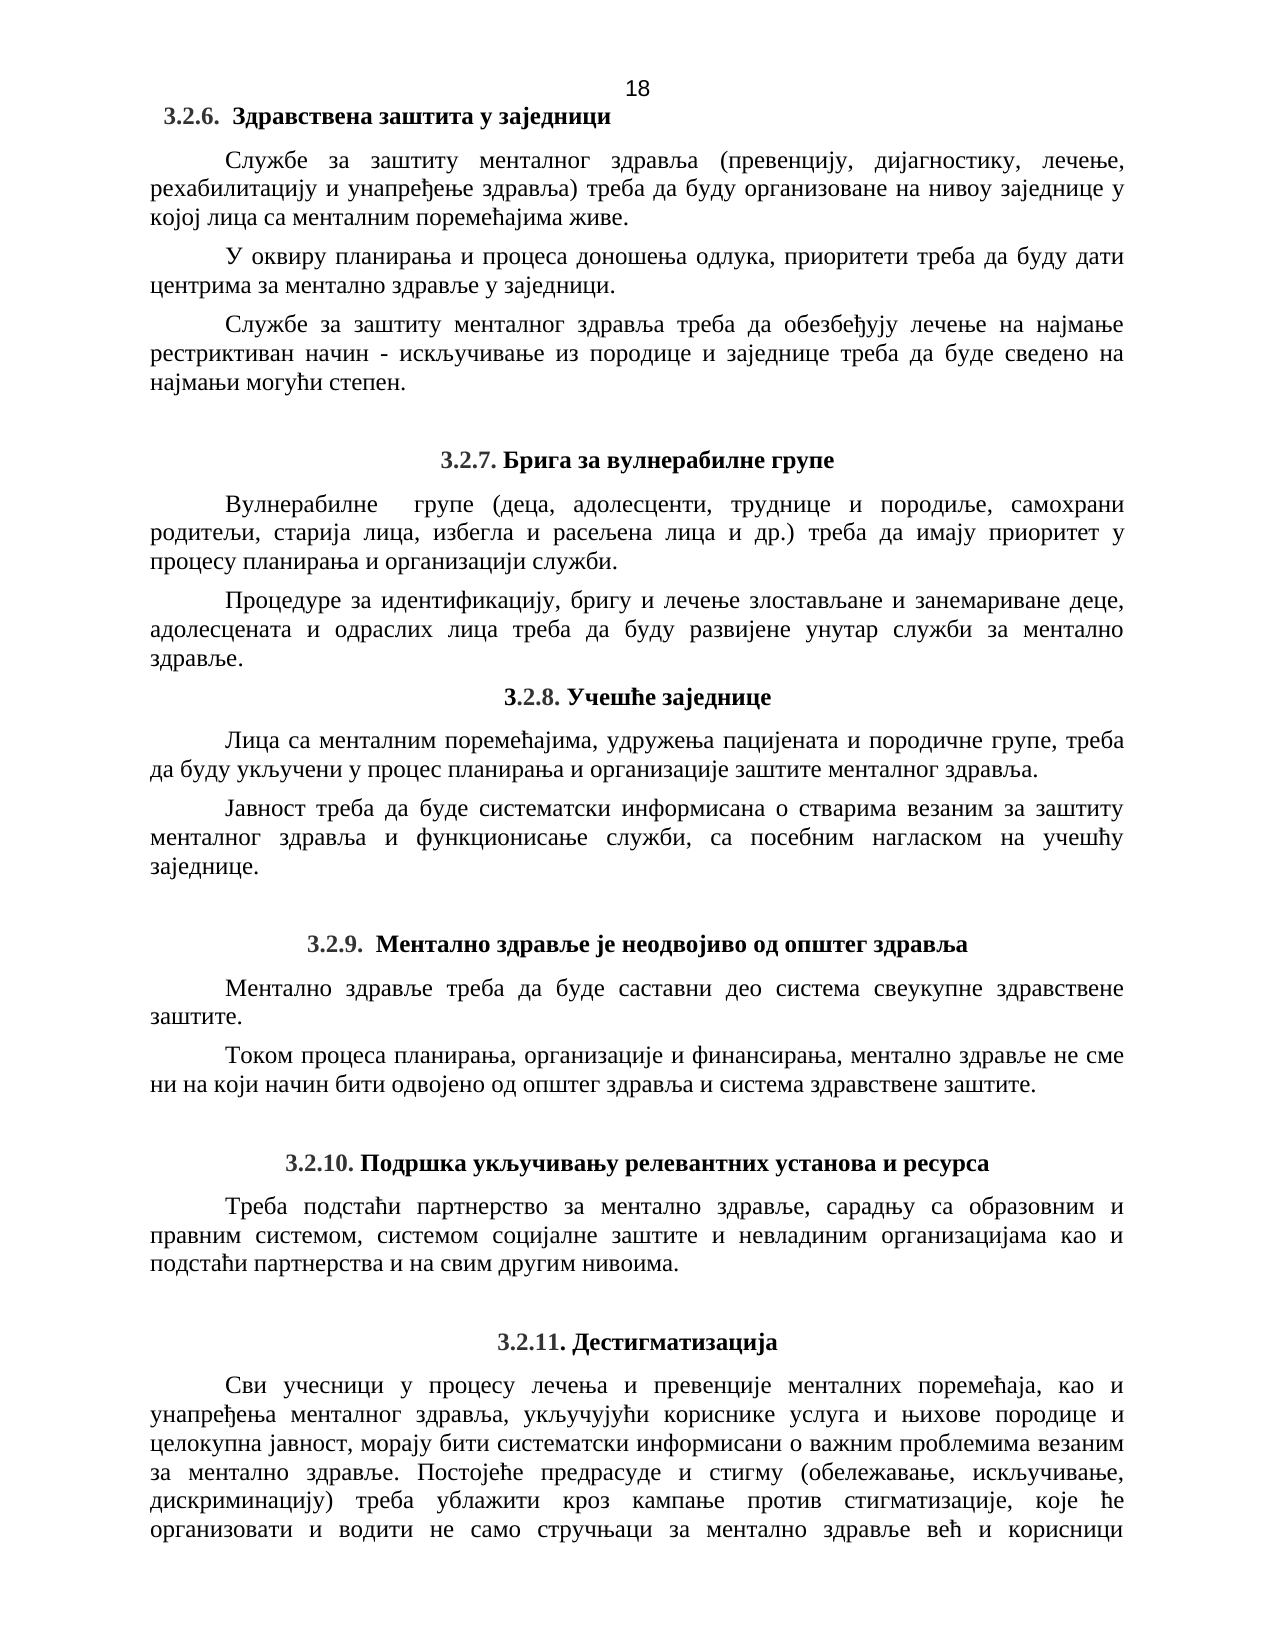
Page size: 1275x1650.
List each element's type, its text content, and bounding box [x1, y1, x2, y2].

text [150, 1370, 1125, 1543]
text Током процеса планирања, организације и финансирања, ментално здравље не сме ни на који начин бити одвојено од општег здравља и система здравствене заштите. [150, 1041, 1125, 1098]
text Лица са менталним поремећајима, удружења пацијената и породичне групе, треба да буду укључени у процес планирања и организације заштите менталног здравља. [150, 725, 1125, 783]
text 3.2.7. Брига за вулнерабилне групе [150, 445, 1125, 474]
text Процедуре за идентификацију, бригу и лечење злостављане и занемариване деце, адолесцената и одраслих лица треба да буду развијене унутар служби за ментално здравље. [150, 585, 1125, 672]
text Службе за заштиту менталног здравља треба да обезбеђују лечење на најмање рестриктиван начин - искључивање из породице и заједнице треба да буде сведено на најмањи могући степен. [150, 309, 1125, 396]
text 3.2.9. Ментално здравље је неодвојиво од општег здравља [150, 929, 1125, 958]
text 3.2.6. Здравствена заштита у заједници [150, 101, 1125, 130]
text 3.2.11. Дестигматизација [150, 1327, 1125, 1356]
text Јавност треба да буде систематски информисана о стварима везаним за заштиту менталног здравља и функционисање служби, са посебним нагласком на учешћу заједнице. [150, 793, 1125, 879]
text Треба подстаћи партнерство за ментално здравље, сарадњу са образовним и правним системом, системом социјалне заштите и невладиним организацијама као и подстаћи партнерства и на свим другим нивоима. [150, 1191, 1125, 1277]
text 3.2.10. Подршка укључивању релевантних установа и ресурса [150, 1148, 1125, 1176]
text 3.2.8. Учешће заједнице [150, 682, 1125, 711]
text Вулнерабилне групе (деца, адолесценти, труднице и породиље, самохрани родитељи, старија лица, избегла и расељена лица и др.) треба да имају приоритет у процесу планирања и организацији служби. [150, 489, 1125, 575]
text У оквиру планирања и процеса доношења одлука, приоритети треба да буду дати центрима за ментално здравље у заједници. [150, 241, 1125, 299]
text Ментално здравље треба да буде саставни део система свеукупне здравствене заштите. [150, 973, 1125, 1030]
text Службе за заштиту менталног здравља (превенцију, дијагностику, лечење, рехабилитацију и унапређење здравља) треба да буду организоване на нивоу заједнице у којој лица са менталним поремећајима живе. [150, 145, 1125, 231]
